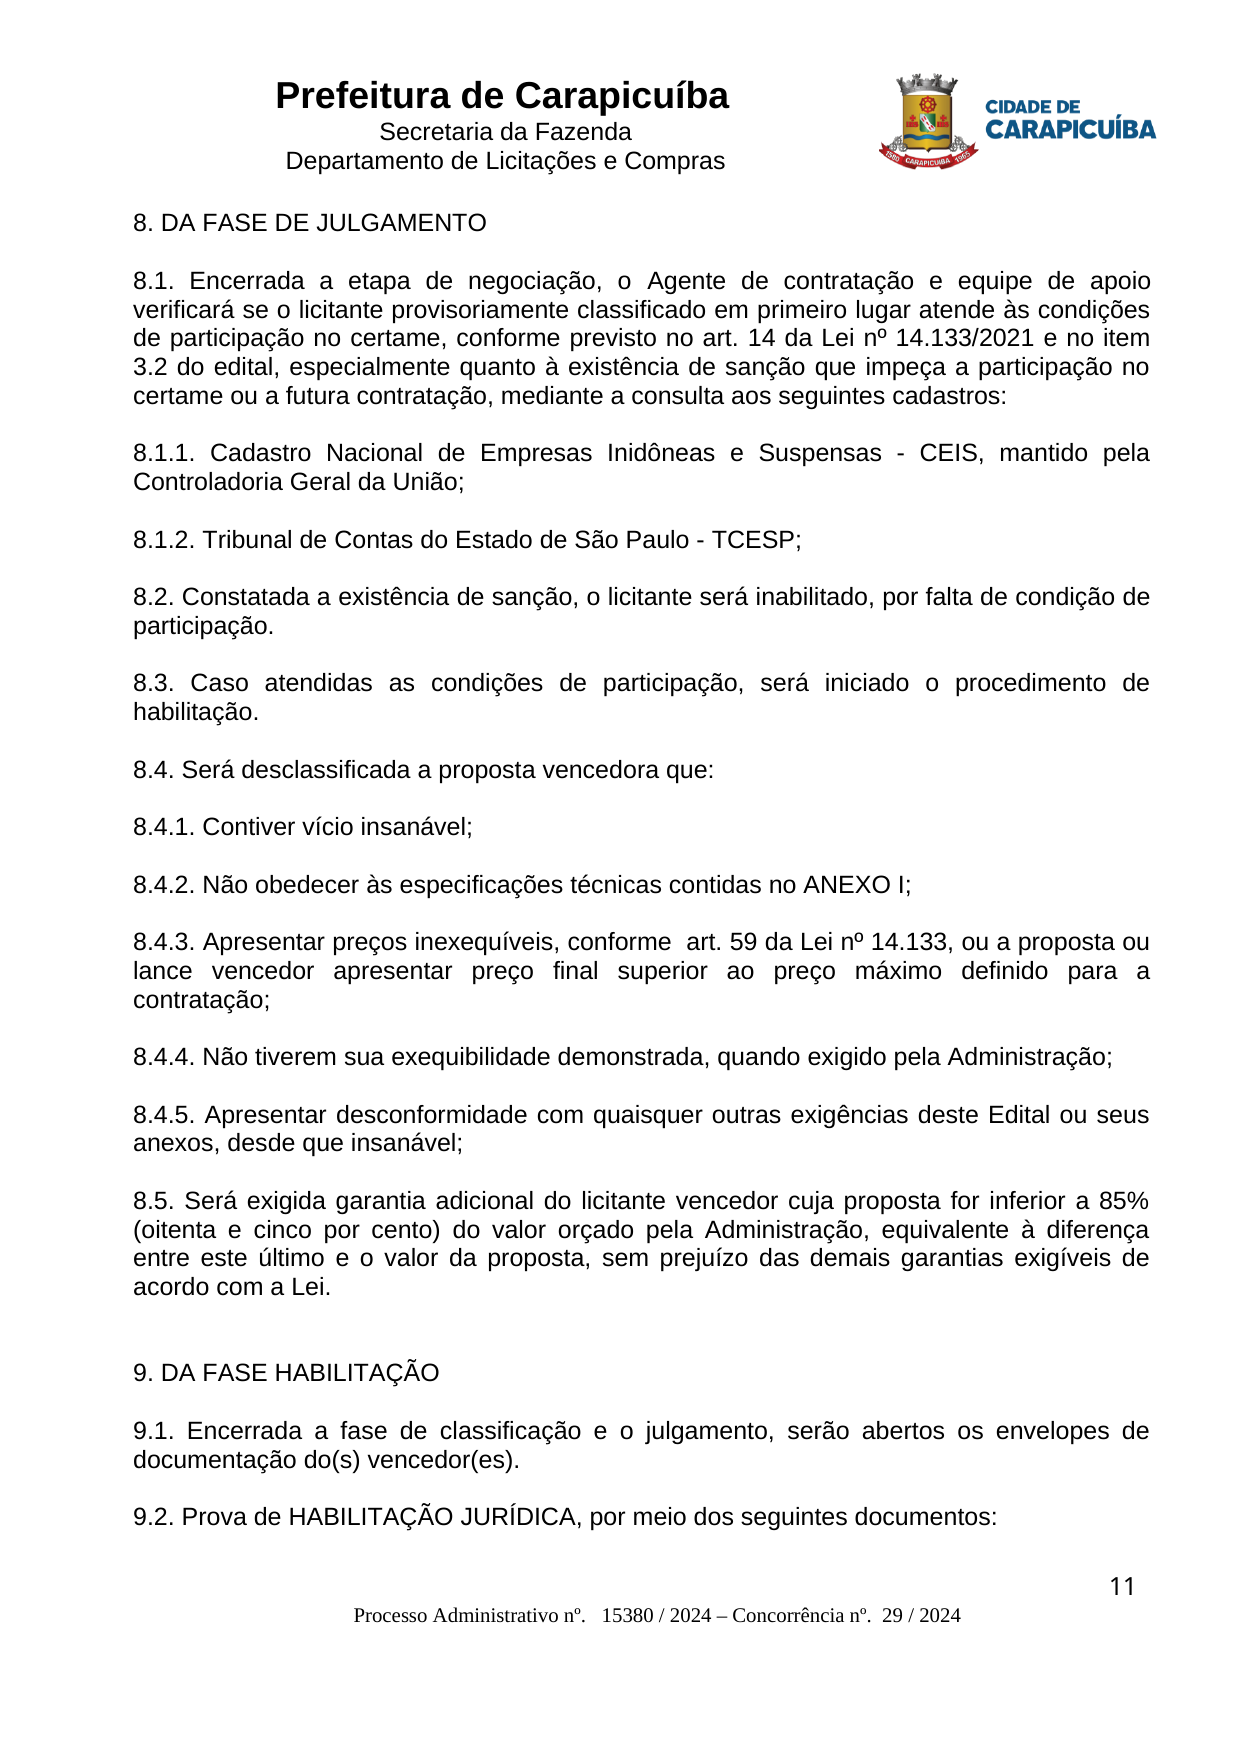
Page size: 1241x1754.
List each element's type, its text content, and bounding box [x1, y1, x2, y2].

text 8.4.4. Não tiverem sua exequibilidade demonstrada, quando exigido pela Administração; [133, 1042, 1152, 1071]
text 9.2. Prova de HABILITAÇÃO JURÍDICA, por meio dos seguintes documentos: [133, 1502, 1152, 1531]
text 8.1.1. Cadastro Nacional de Empresas Inidôneas e Suspensas - CEIS, mantido pela Controladoria Geral da União; [133, 438, 1152, 496]
text 8.5. Será exigida garantia adicional do licitante vencedor cuja proposta for inferior a 85% (oitenta e cinco por cento) do valor orçado pela Administração, equivalente à diferença entre este último e o valor da proposta, sem prejuízo das demais garantias exigíveis de acordo com a Lei. [133, 1186, 1152, 1301]
picture [877, 65, 1159, 172]
text 8. DA FASE DE JULGAMENTO [133, 208, 1152, 237]
text 9. DA FASE HABILITAÇÃO [133, 1358, 1152, 1387]
text 8.4.1. Contiver vício insanável; [133, 812, 1152, 841]
text 8.4.5. Apresentar desconformidade com quaisquer outras exigências deste Edital ou seus anexos, desde que insanável; [133, 1100, 1152, 1157]
text 9.1. Encerrada a fase de classificação e o julgamento, serão abertos os envelopes de documentação do(s) vencedor(es). [133, 1416, 1152, 1473]
text 8.1. Encerrada a etapa de negociação, o Agente de contratação e equipe de apoio verificará se o licitante provisoriamente classificado em primeiro lugar atende às condições de participação no certame, conforme previsto no art. 14 da Lei nº 14.133/2021 e no item 3.2 do edital, especialmente quanto à existência de sanção que impeça a participação no certame ou a futura contratação, mediante a consulta aos seguintes cadastros: [133, 266, 1152, 410]
text 8.2. Constatada a existência de sanção, o licitante será inabilitado, por falta de condição de participação. [133, 582, 1152, 640]
text 8.4. Será desclassificada a proposta vencedora que: [133, 755, 1152, 783]
text 8.1.2. Tribunal de Contas do Estado de São Paulo - TCESP; [133, 525, 1152, 553]
text 8.4.3. Apresentar preços inexequíveis, conforme art. 59 da Lei nº 14.133, ou a proposta ou lance vencedor apresentar preço final superior ao preço máximo definido para a contratação; [133, 927, 1152, 1013]
text 8.4.2. Não obedecer às especificações técnicas contidas no ANEXO I; [133, 870, 1152, 898]
text 8.3. Caso atendidas as condições de participação, será iniciado o procedimento de habilitação. [133, 668, 1152, 726]
